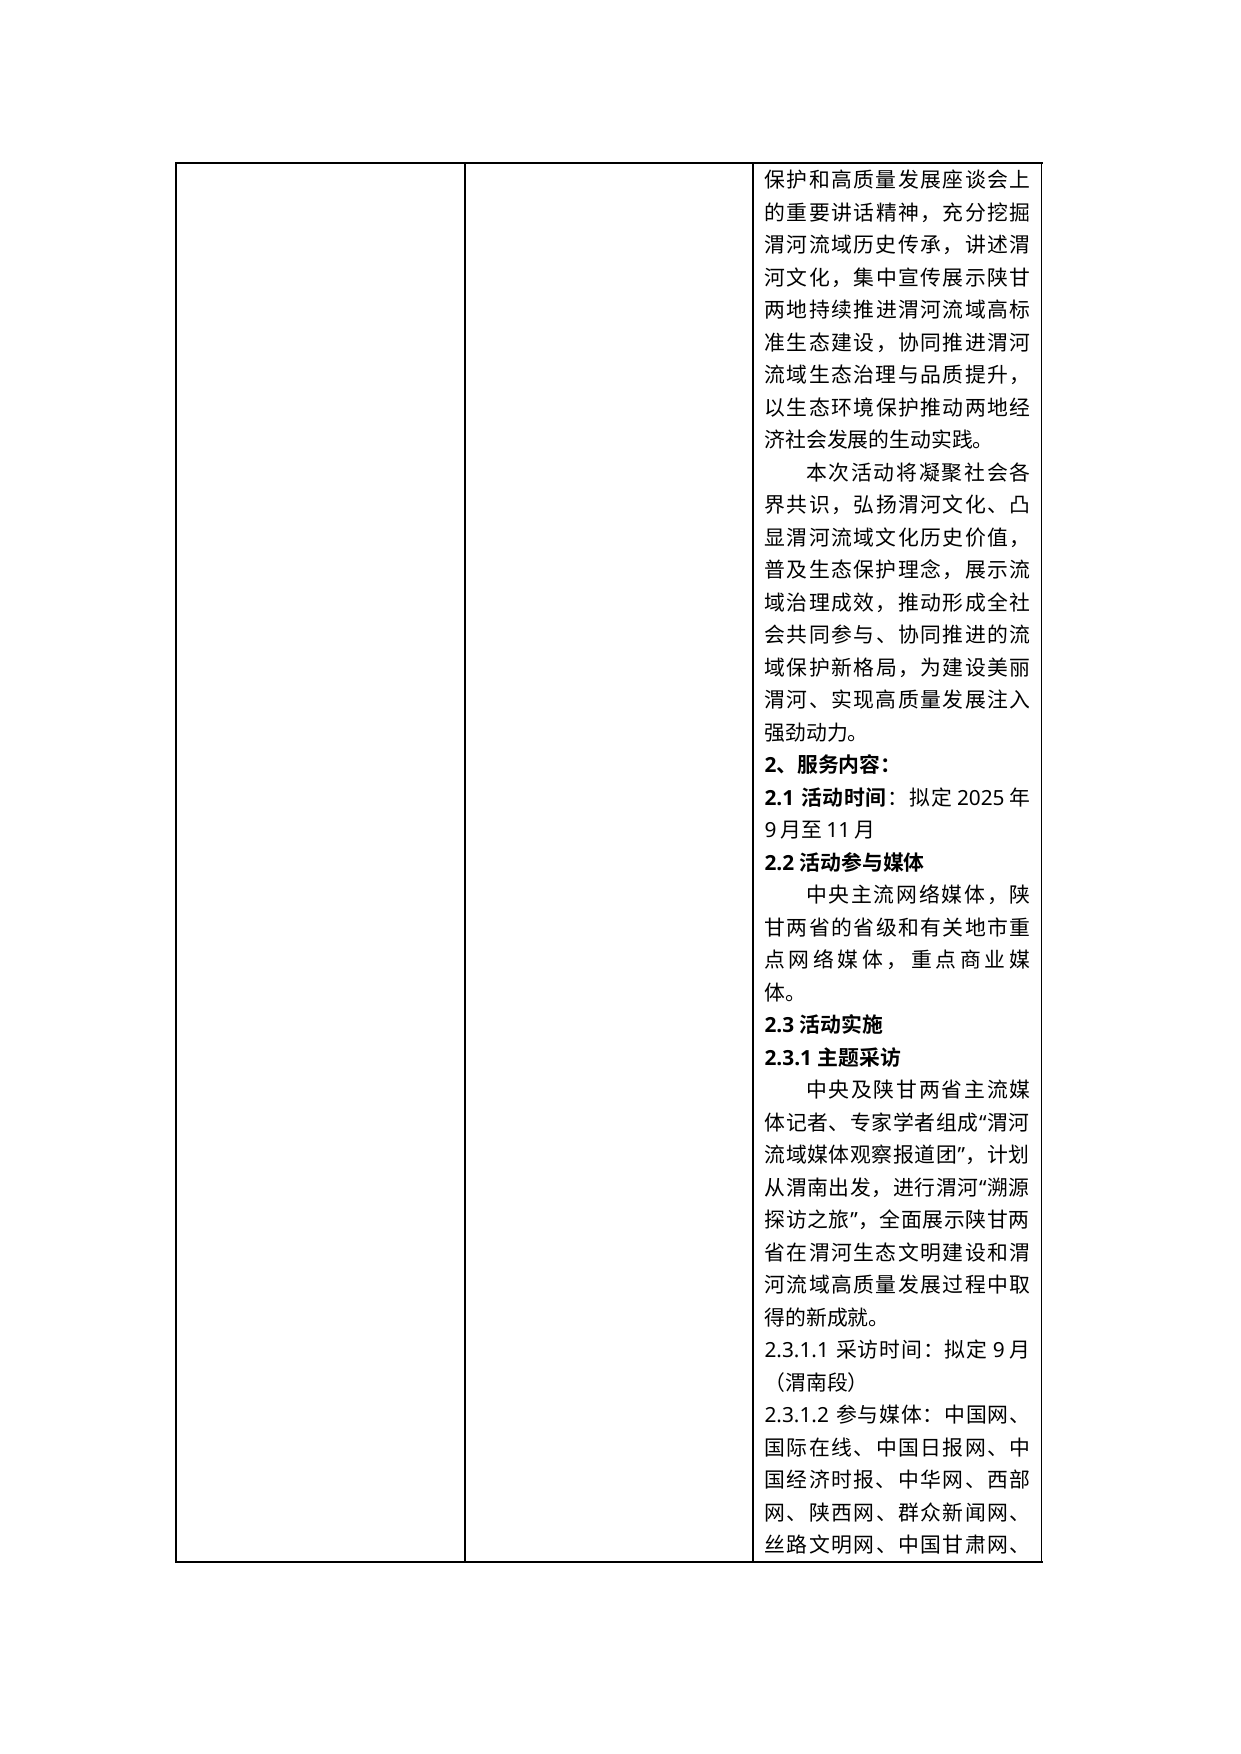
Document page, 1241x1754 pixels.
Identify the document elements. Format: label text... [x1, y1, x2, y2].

table_cell [466, 164, 752, 1561]
table_cell 1 [177, 164, 464, 1561]
